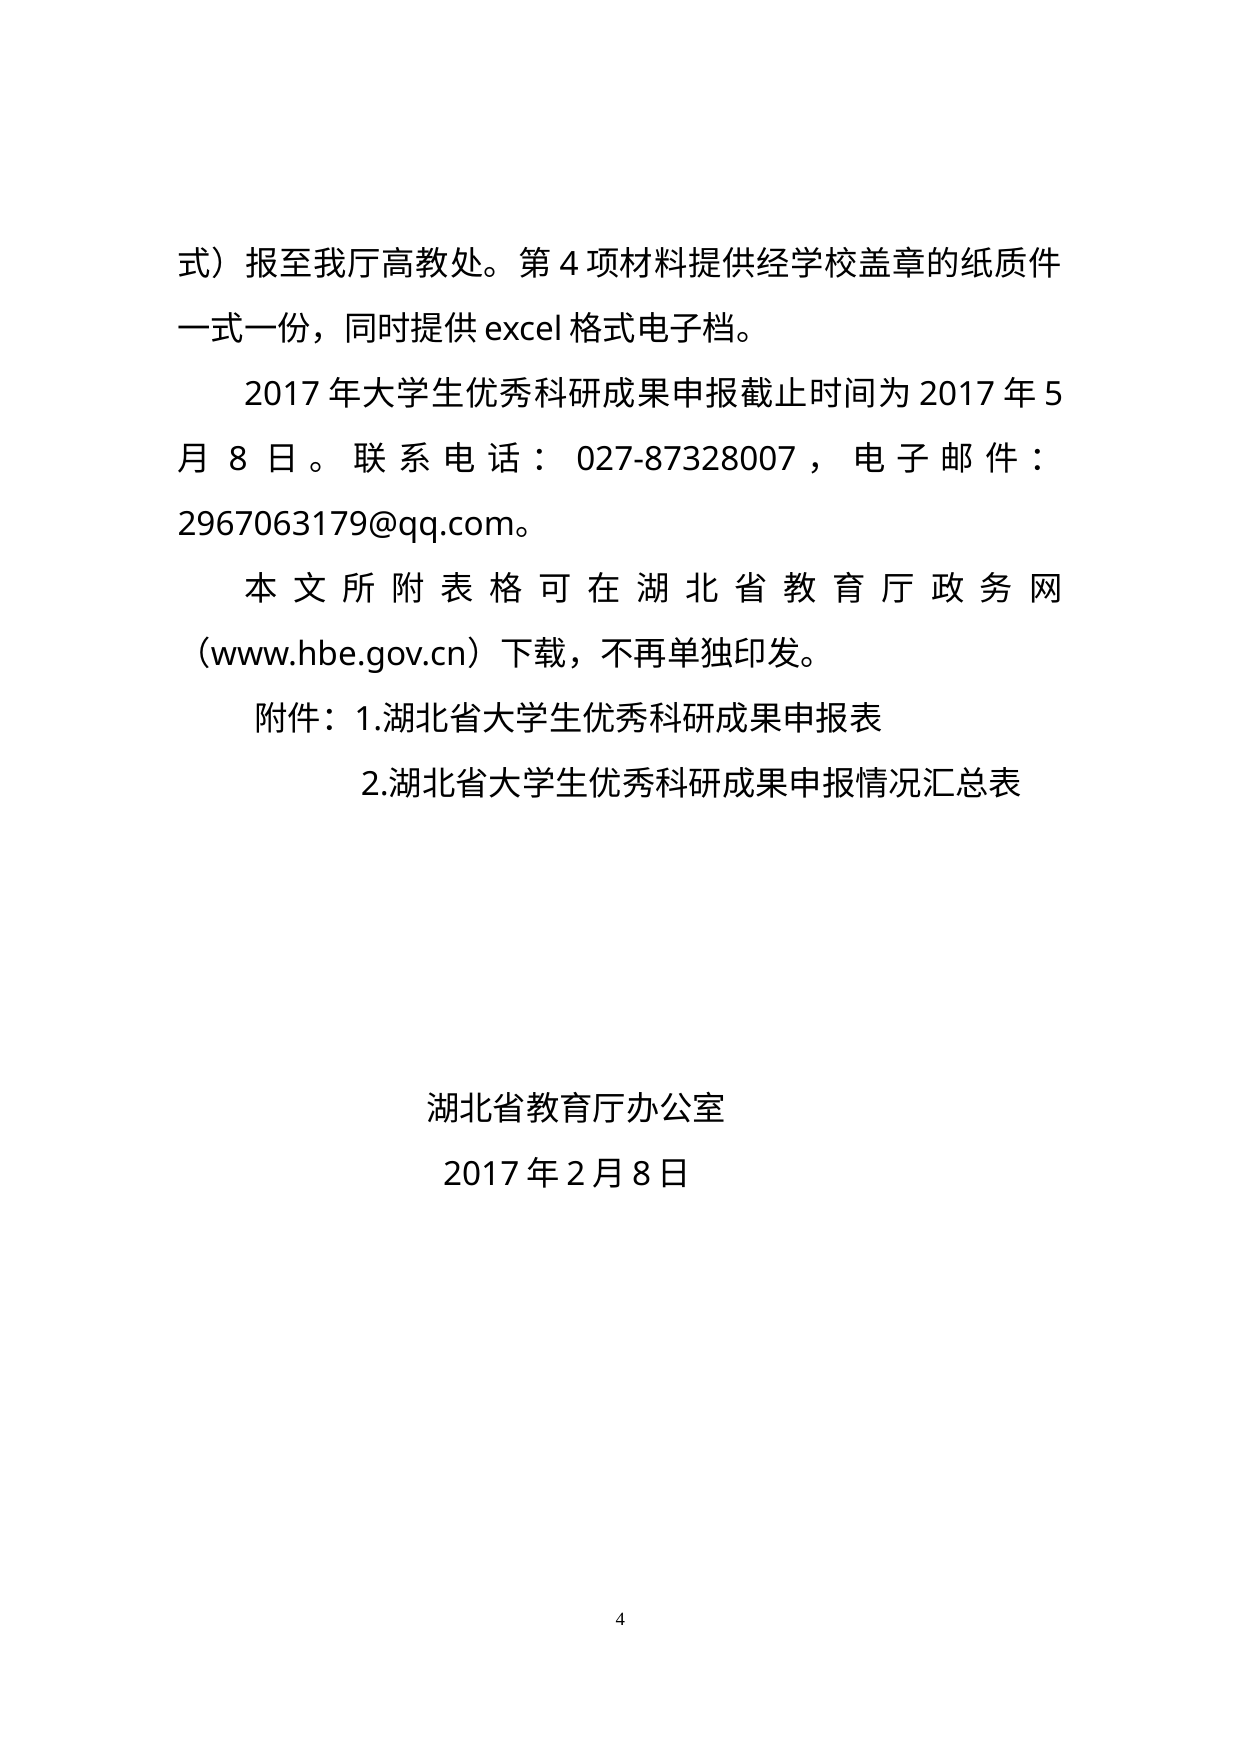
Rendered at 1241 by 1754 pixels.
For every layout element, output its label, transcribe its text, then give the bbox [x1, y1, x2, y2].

text 2017年大学生优秀科研成果申报截止时间为2017年5月8日。联系电话：027-87328007，电子邮件：2967063179@qq.com。 [177, 358, 1063, 553]
text 2017年2月8日 [177, 1138, 1063, 1203]
text 本文所附表格可在湖北省教育厅政务网（www.hbe.gov.cn）下载，不再单独印发。 [177, 553, 1063, 683]
text 湖北省教育厅办公室 [177, 1073, 1063, 1138]
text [177, 228, 1063, 358]
text 附件：1.湖北省大学生优秀科研成果申报表 [254, 683, 1063, 748]
text 2.湖北省大学生优秀科研成果申报情况汇总表 [177, 748, 1063, 813]
